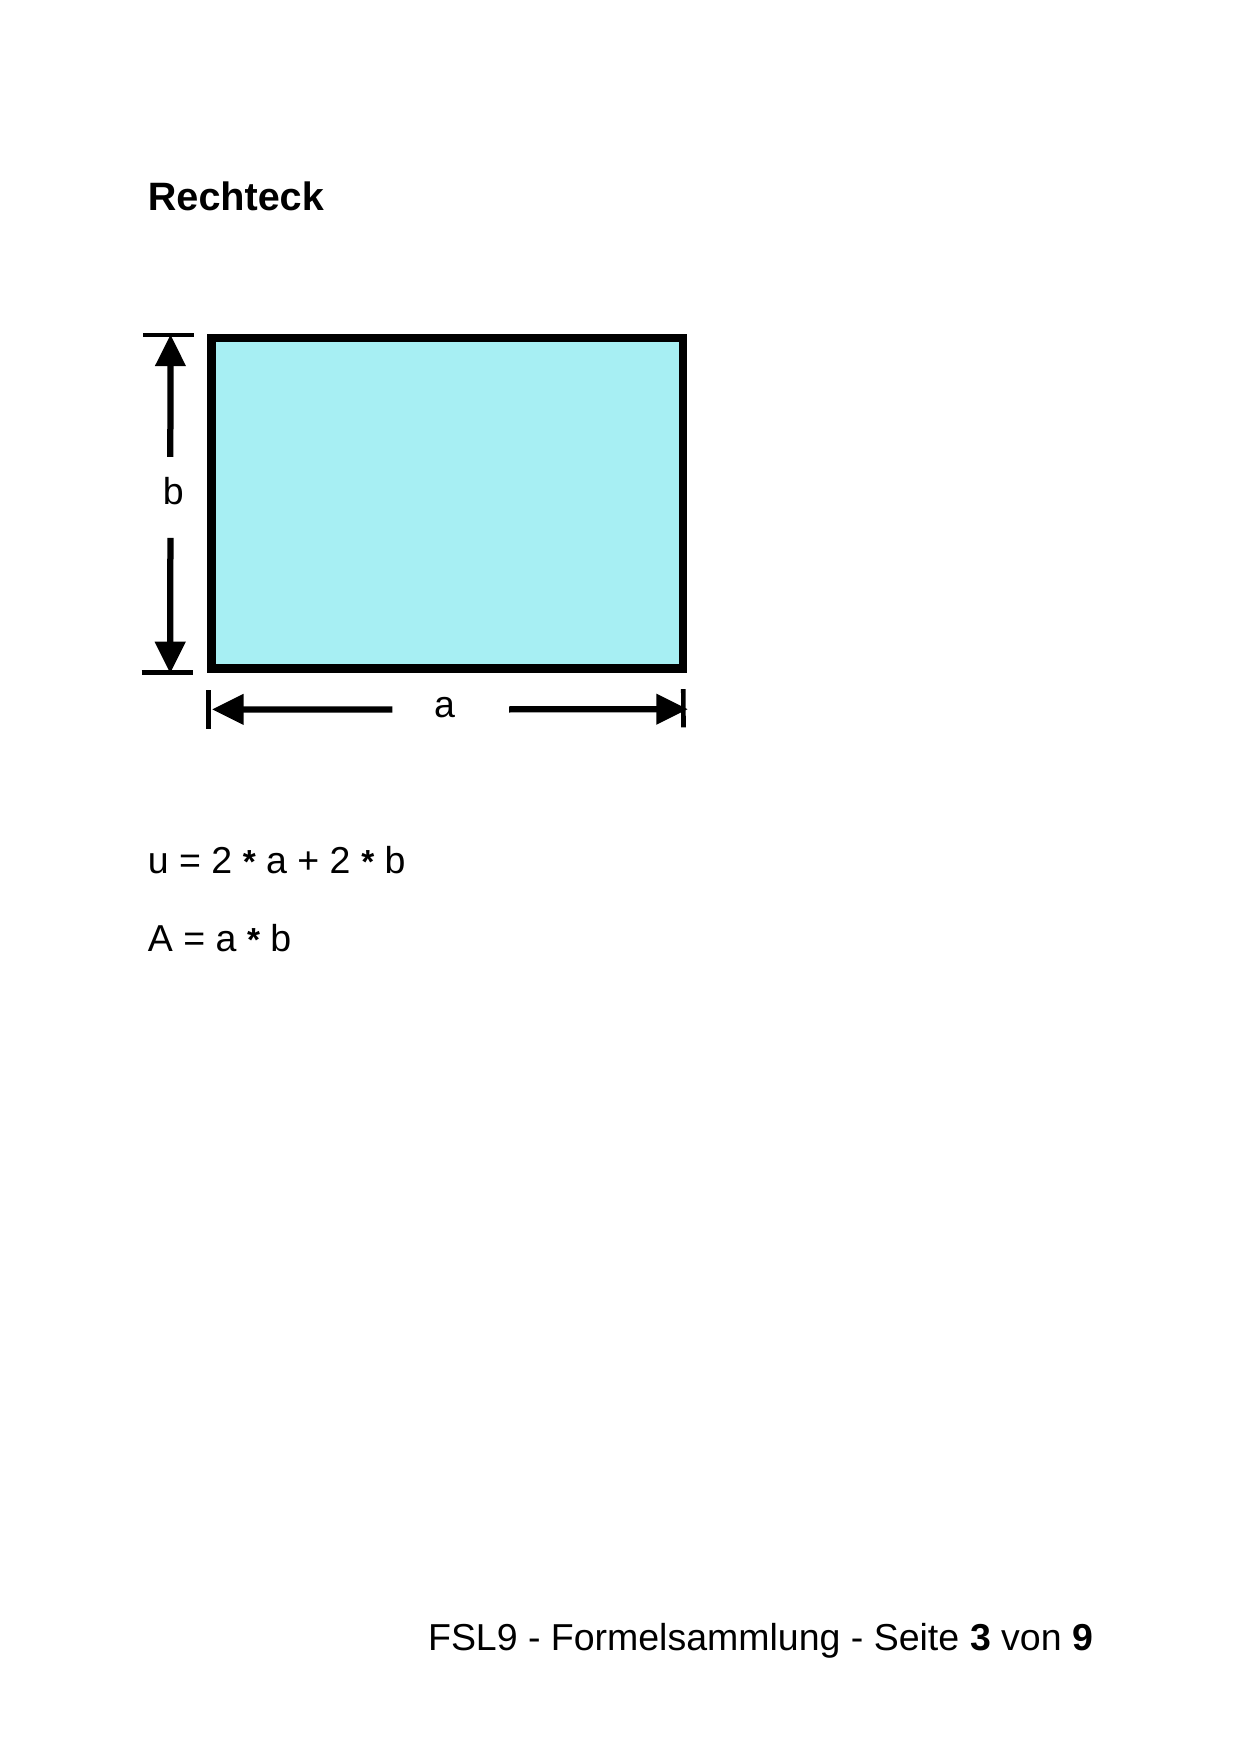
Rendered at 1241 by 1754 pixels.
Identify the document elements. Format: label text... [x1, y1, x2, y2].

subtitle Rechteck [148, 173, 1092, 218]
text A = a * b [148, 916, 1092, 959]
text u = 2 * a + 2 * b [148, 839, 1092, 882]
